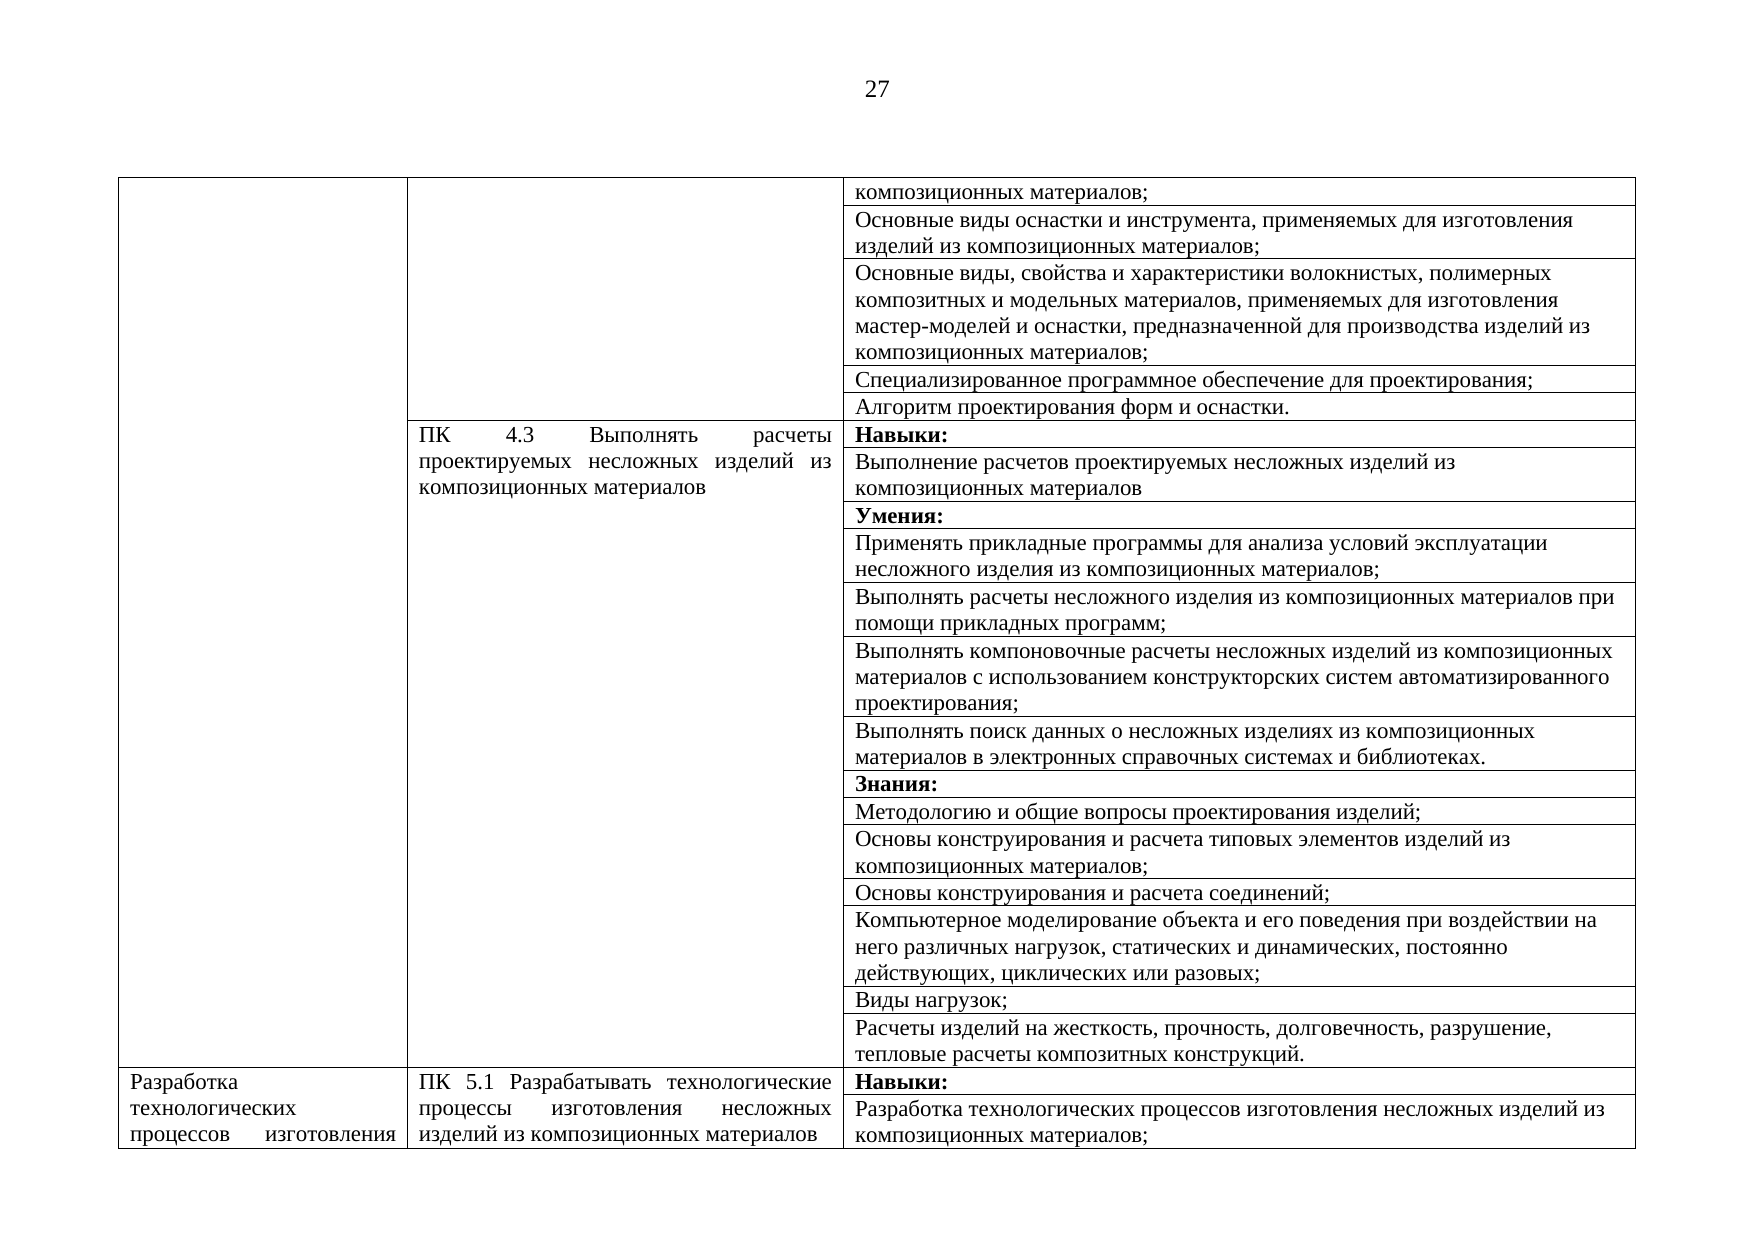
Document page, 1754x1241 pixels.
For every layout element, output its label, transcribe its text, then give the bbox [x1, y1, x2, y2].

table_cell Методологию и общие вопросы проектирования изделий; [844, 798, 1635, 824]
table_cell Выполнять поиск данных о несложных изделиях из композиционных материалов в электронных справочных системах и библиотеках. [844, 717, 1635, 769]
table_cell ПК 5.1 Разрабатывать технологические процессы изготовления несложных изделий из композиционных материалов [408, 1068, 843, 1148]
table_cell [844, 178, 1635, 204]
table_cell Виды нагрузок; [844, 987, 1635, 1013]
table_cell Основные виды оснастки и инструмента, применяемых для изготовления изделий из композиционных материалов; [844, 206, 1635, 258]
table_cell Компьютерное моделирование объекта и его поведения при воздействии на него различных нагрузок, статических и динамических, постоянно действующих, циклических или разовых; [844, 906, 1635, 986]
table_cell Знания: [844, 771, 1635, 797]
table_cell Навыки: [844, 1068, 1635, 1094]
table_cell Основные виды, свойства и характеристики волокнистых, полимерных композитных и модельных материалов, применяемых для изготовления мастер-моделей и оснастки, предназначенной для производства изделий из композиционных материалов; [844, 259, 1635, 365]
table_cell Специализированное программное обеспечение для проектирования; [844, 366, 1635, 392]
table_cell Расчеты изделий на жесткость, прочность, долговечность, разрушение, тепловые расчеты композитных конструкций. [844, 1014, 1635, 1067]
table_cell Основы конструирования и расчета типовых элементов изделий из композиционных материалов; [844, 825, 1635, 878]
table_cell Разработка технологических процессов изготовления несложных изделий из композиционных материалов; [844, 1095, 1635, 1148]
table_cell Алгоритм проектирования форм и оснастки. [844, 393, 1635, 419]
table_cell Выполнение расчетов проектируемых несложных изделий из композиционных материалов [844, 448, 1635, 501]
table_cell Навыки: [844, 421, 1635, 447]
table_cell Основы конструирования и расчета соединений; [844, 879, 1635, 905]
table_cell Умения: [844, 502, 1635, 528]
table_cell ПК 4.3 Выполнять расчеты проектируемых несложных изделий из композиционных материалов [408, 421, 843, 1067]
table_cell Выполнять компоновочные расчеты несложных изделий из композиционных материалов с использованием конструкторских систем автоматизированного проектирования; [844, 637, 1635, 716]
table_cell Применять прикладные программы для анализа условий эксплуатации несложного изделия из композиционных материалов; [844, 529, 1635, 582]
table_cell Разработка технологических процессов изготовления несложных изделий из композиционных материалов [119, 1068, 407, 1148]
table_cell Выполнять расчеты несложного изделия из композиционных материалов при помощи прикладных программ; [844, 583, 1635, 636]
